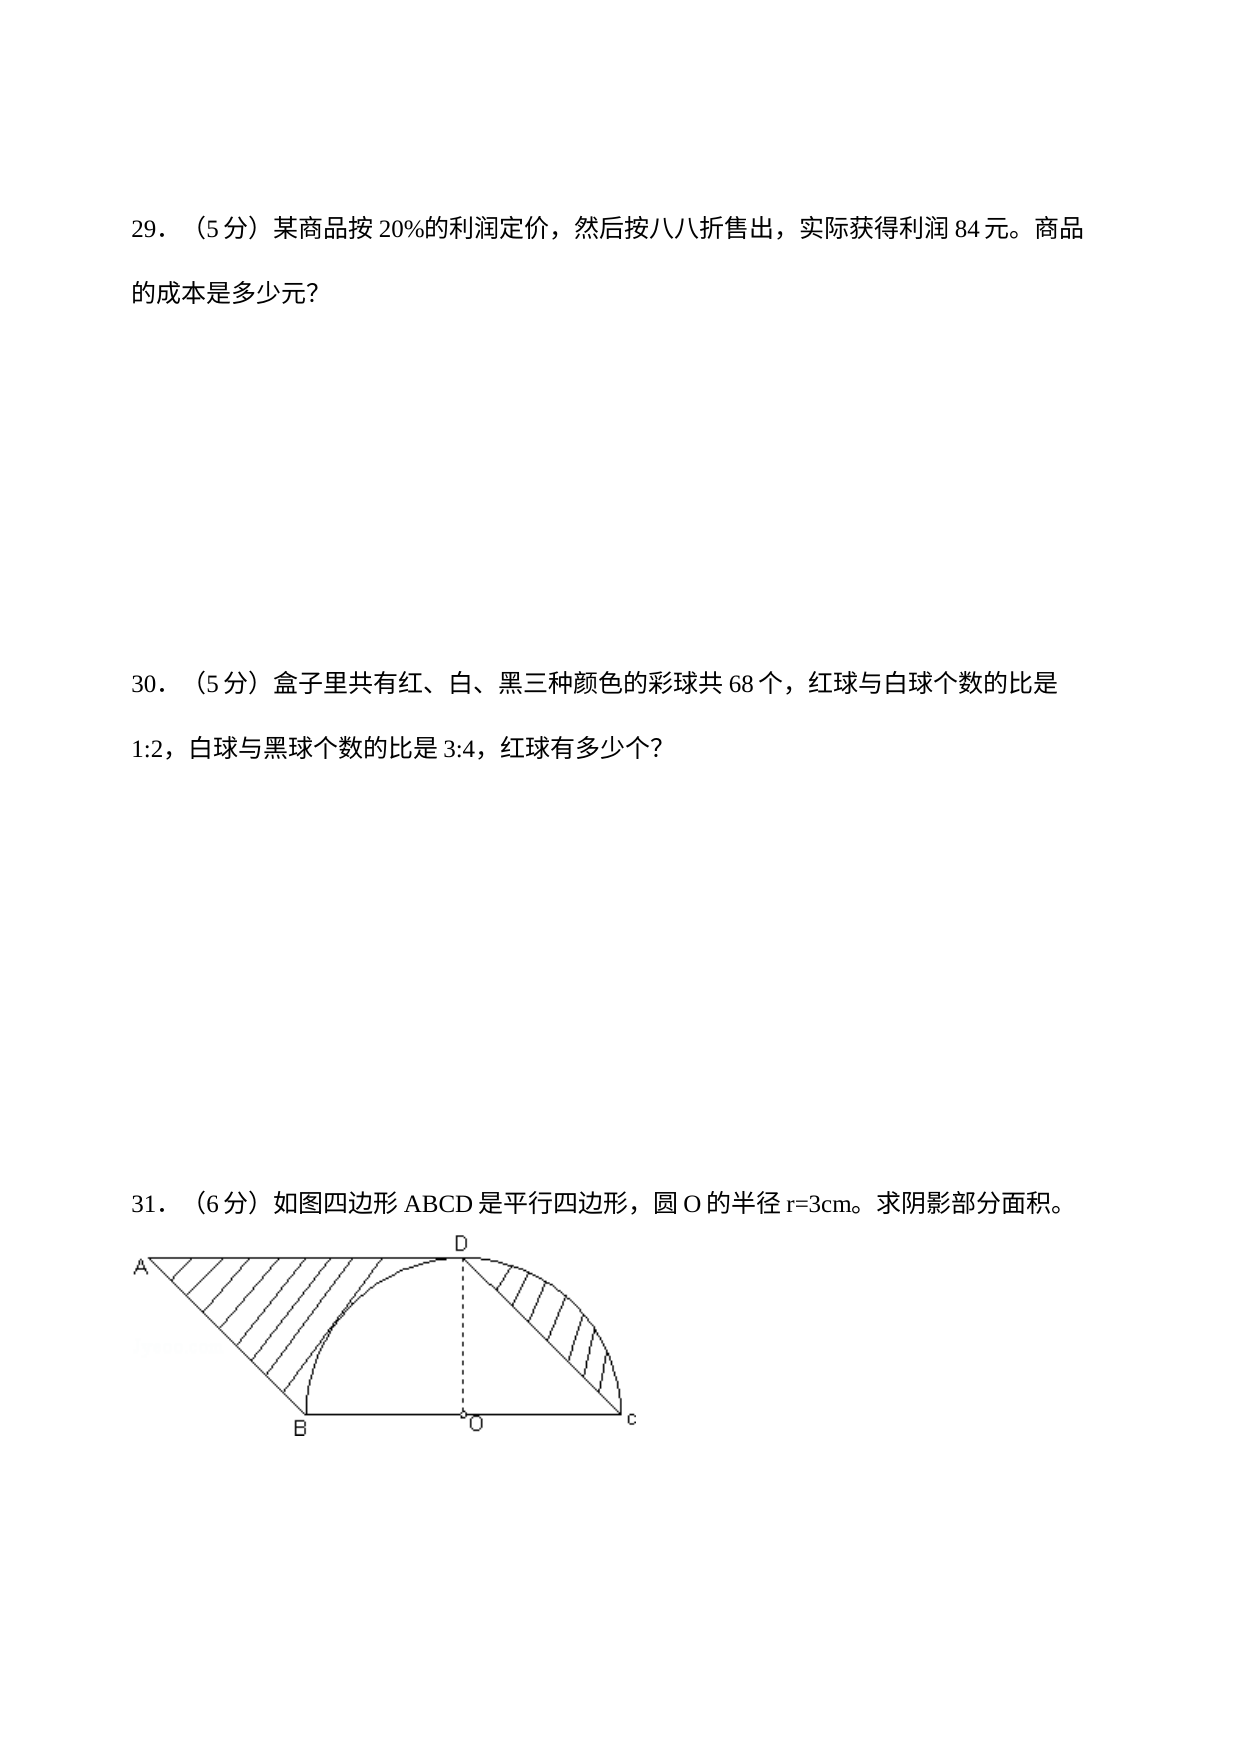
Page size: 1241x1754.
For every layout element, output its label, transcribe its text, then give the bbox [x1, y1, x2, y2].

text 31．（6分）如图四边形ABCD是平行四边形，圆O的半径r=3cm。求阴影部分面积。 [131, 1169, 1109, 1234]
picture [131, 1234, 636, 1436]
text 29．（5分）某商品按20%的利润定价，然后按八八折售出，实际获得利润84元。商品的成本是多少元？ [131, 194, 1109, 324]
text 30．（5分）盒子里共有红、白、黑三种颜色的彩球共68个，红球与白球个数的比是1:2，白球与黑球个数的比是3:4，红球有多少个？ [131, 649, 1109, 779]
